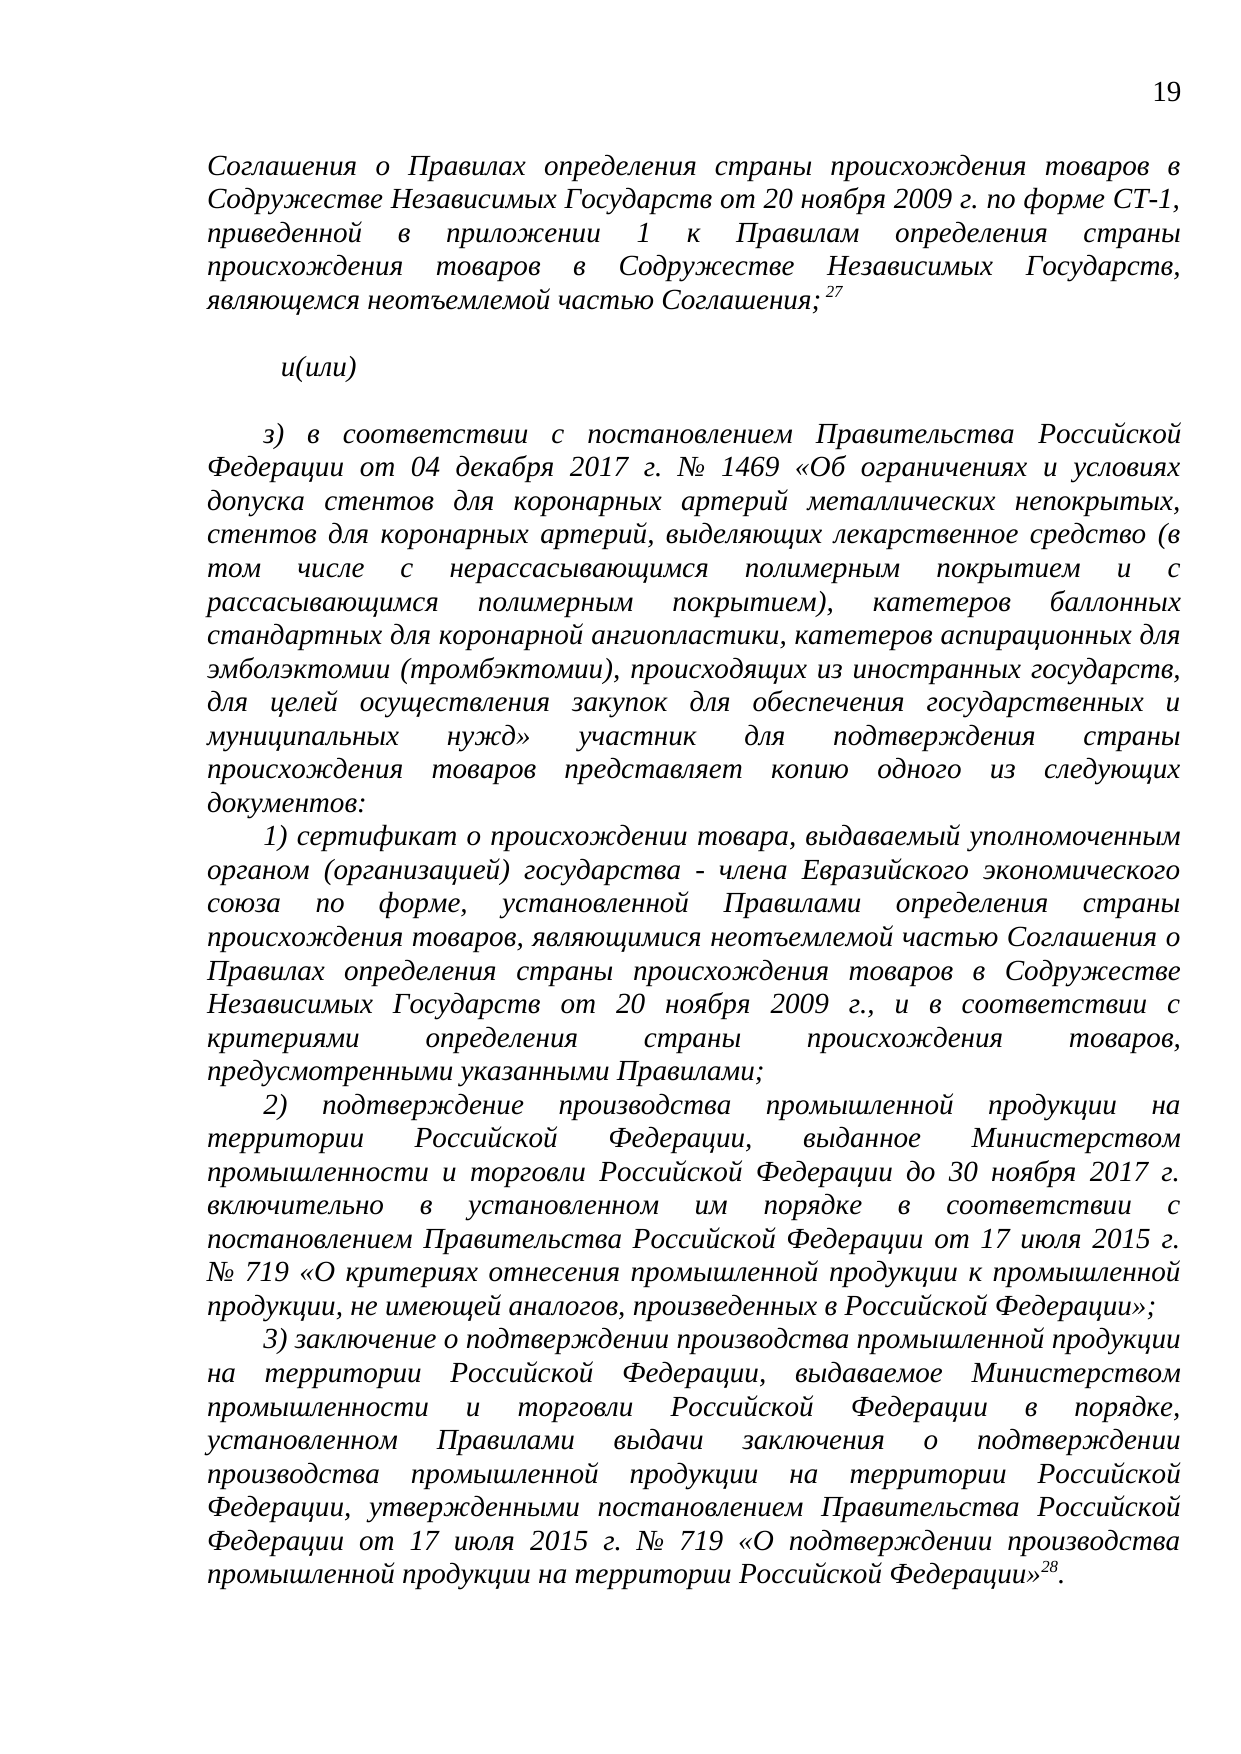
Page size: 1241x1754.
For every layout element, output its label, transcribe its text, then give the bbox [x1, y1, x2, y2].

text з) в соответствии с постановлением Правительства Российской Федерации от 04 декабря 2017 г. № 1469 «Об ограничениях и условиях допуска стентов для коронарных артерий металлических непокрытых, стентов для коронарных артерий, выделяющих лекарственное средство (в том числе с нерассасывающимся полимерным покрытием и с рассасывающимся полимерным покрытием), катетеров баллонных стандартных для коронарной ангиопластики, катетеров аспирационных для эмболэктомии (тромбэктомии), происходящих из иностранных государств, для целей осуществления закупок для обеспечения государственных и муниципальных нужд» участник для подтверждения страны происхождения товаров представляет копию одного из следующих документов: [207, 416, 1181, 818]
text 1) сертификат о происхождении товара, выдаваемый уполномоченным органом (организацией) государства - члена Евразийского экономического союза по форме, установленной Правилами определения страны происхождения товаров, являющимися неотъемлемой частью Соглашения о Правилах определения страны происхождения товаров в Содружестве Независимых Государств от 20 ноября 2009 г., и в соответствии с критериями определения страны происхождения товаров, предусмотренными указанными Правилами; [207, 818, 1181, 1087]
text 2) подтверждение производства промышленной продукции на территории Российской Федерации, выданное Министерством промышленности и торговли Российской Федерации до 30 ноября 2017 г. включительно в установленном им порядке в соответствии с постановлением Правительства Российской Федерации от 17 июля 2015 г. № 719 «О критериях отнесения промышленной продукции к промышленной продукции, не имеющей аналогов, произведенных в Российской Федерации»; [207, 1087, 1181, 1322]
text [207, 148, 1181, 315]
text 3) заключение о подтверждении производства промышленной продукции на территории Российской Федерации, выдаваемое Министерством промышленности и торговли Российской Федерации в порядке, установленном Правилами выдачи заключения о подтверждении производства промышленной продукции на территории Российской Федерации, утвержденными постановлением Правительства Российской Федерации от 17 июля 2015 г. № 719 «О подтверждении производства промышленной продукции на территории Российской Федерации». [207, 1322, 1181, 1590]
text и(или) [207, 349, 1181, 382]
